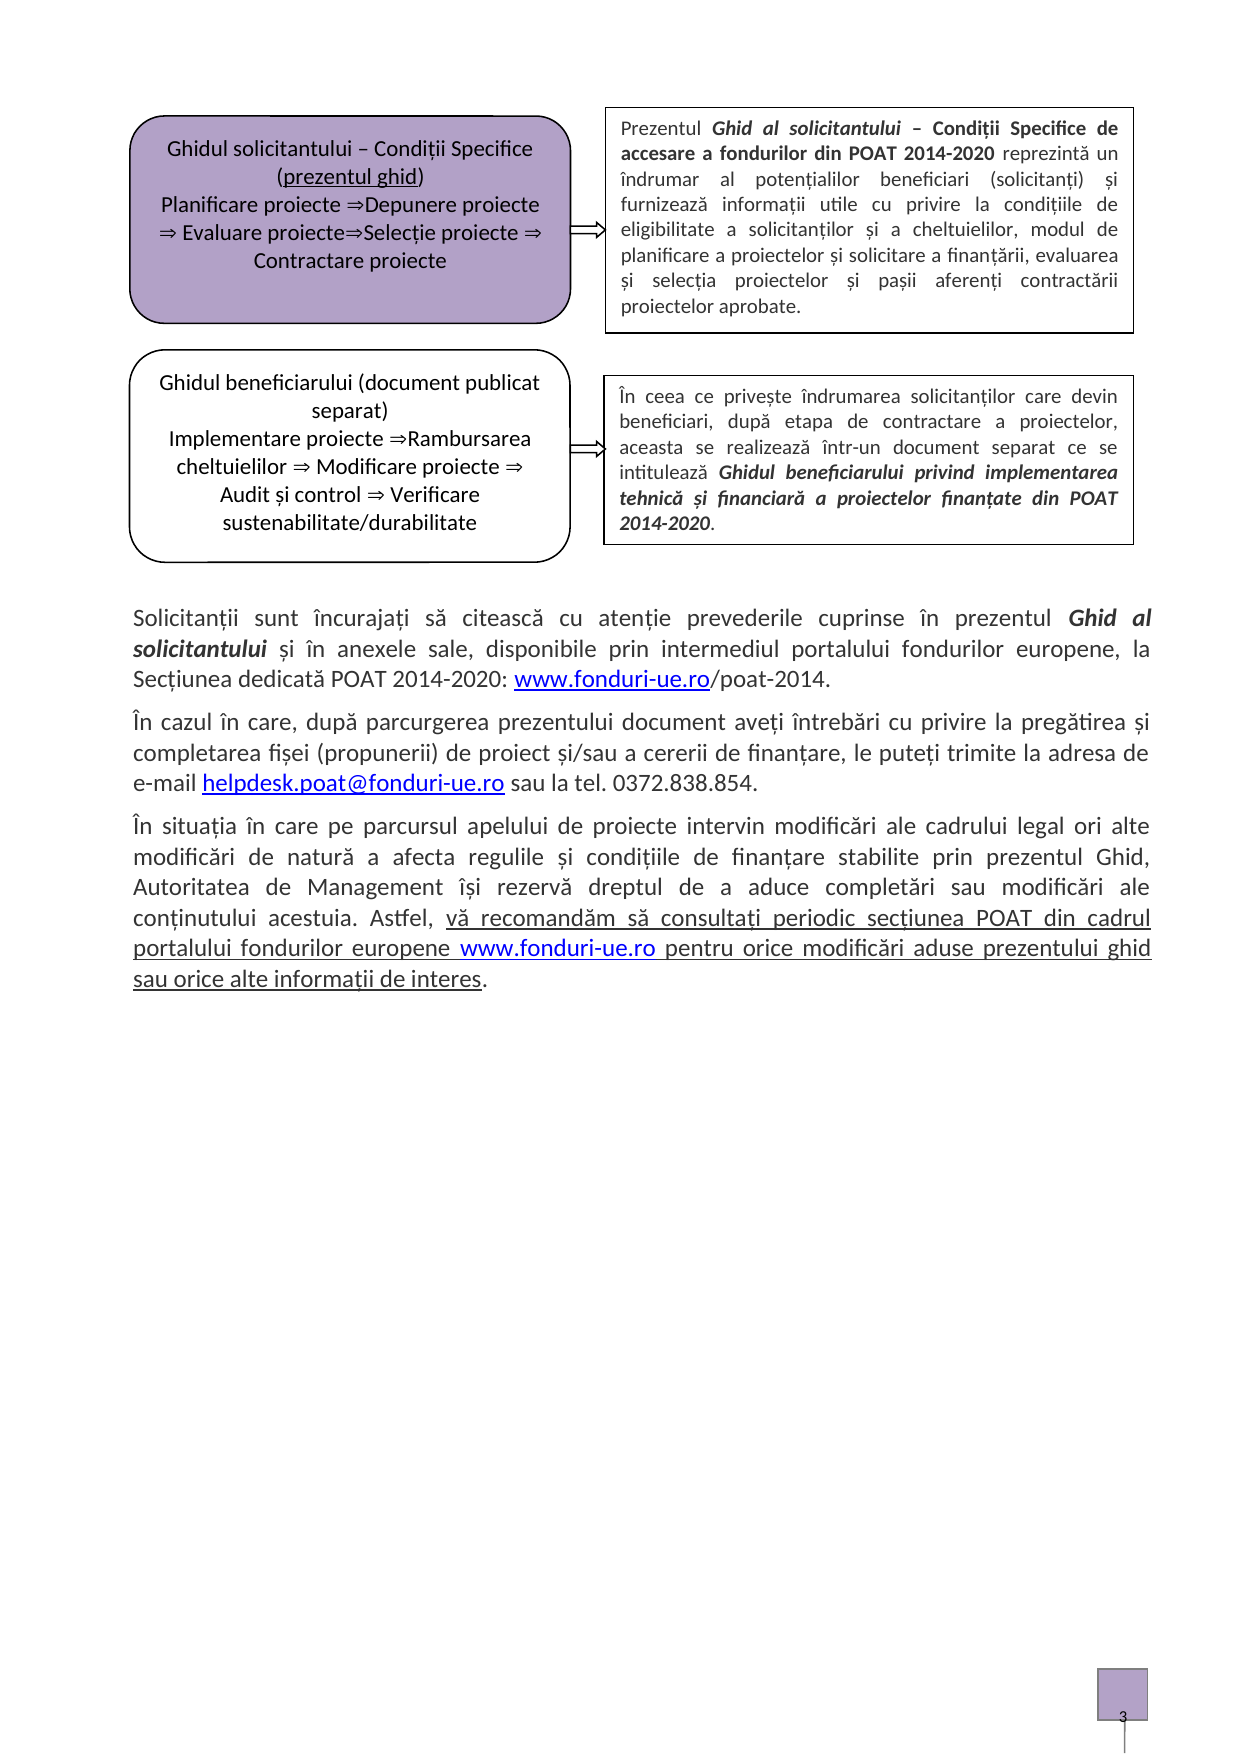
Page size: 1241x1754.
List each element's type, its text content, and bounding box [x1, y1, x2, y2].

text Solicitanţii sunt încurajaţi să citească cu atenţie prevederile cuprinse în prezentul Ghid al solicitantului şi în anexele sale, disponibile prin intermediul portalului fondurilor europene, la Secțiunea dedicată POAT 2014-2020: www.fonduri-ue.ro/poat-2014. [133, 602, 1152, 694]
text În situaţia în care pe parcursul apelului de proiecte intervin modificări ale cadrului legal ori alte modificări de natură a afecta regulile şi condiţiile de finanţare stabilite prin prezentul Ghid, Autoritatea de Management îşi rezervă dreptul de a aduce completări sau modificări ale conţinutului acestuia. Astfel, vă recomandăm să consultaţi periodic secțiunea POAT din cadrul portalului fondurilor europene www.fonduri-ue.ro pentru orice modificări aduse prezentului ghid sau orice alte informaţii de interes. [133, 810, 1152, 959]
text În situaţia în care pe parcursul apelului de proiecte intervin modificări ale cadrului legal ori alte modificări de natură a afecta regulile şi condiţiile de finanţare stabilite prin prezentul Ghid, Autoritatea de Management îşi rezervă dreptul de a aduce completări sau modificări ale conţinutului acestuia. Astfel, vă recomandăm să consultaţi periodic secțiunea POAT din cadrul portalului fondurilor europene www.fonduri-ue.ro pentru orice modificări aduse prezentului ghid sau orice alte informaţii de interes. [133, 960, 1152, 993]
text În cazul în care, după parcurgerea prezentului document aveți întrebări cu privire la pregătirea și completarea fișei (propunerii) de proiect și/sau a cererii de finanțare, le puteți trimite la adresa de e-mail helpdesk.poat@fonduri-ue.ro sau la tel. 0372.838.854. [133, 706, 1152, 798]
